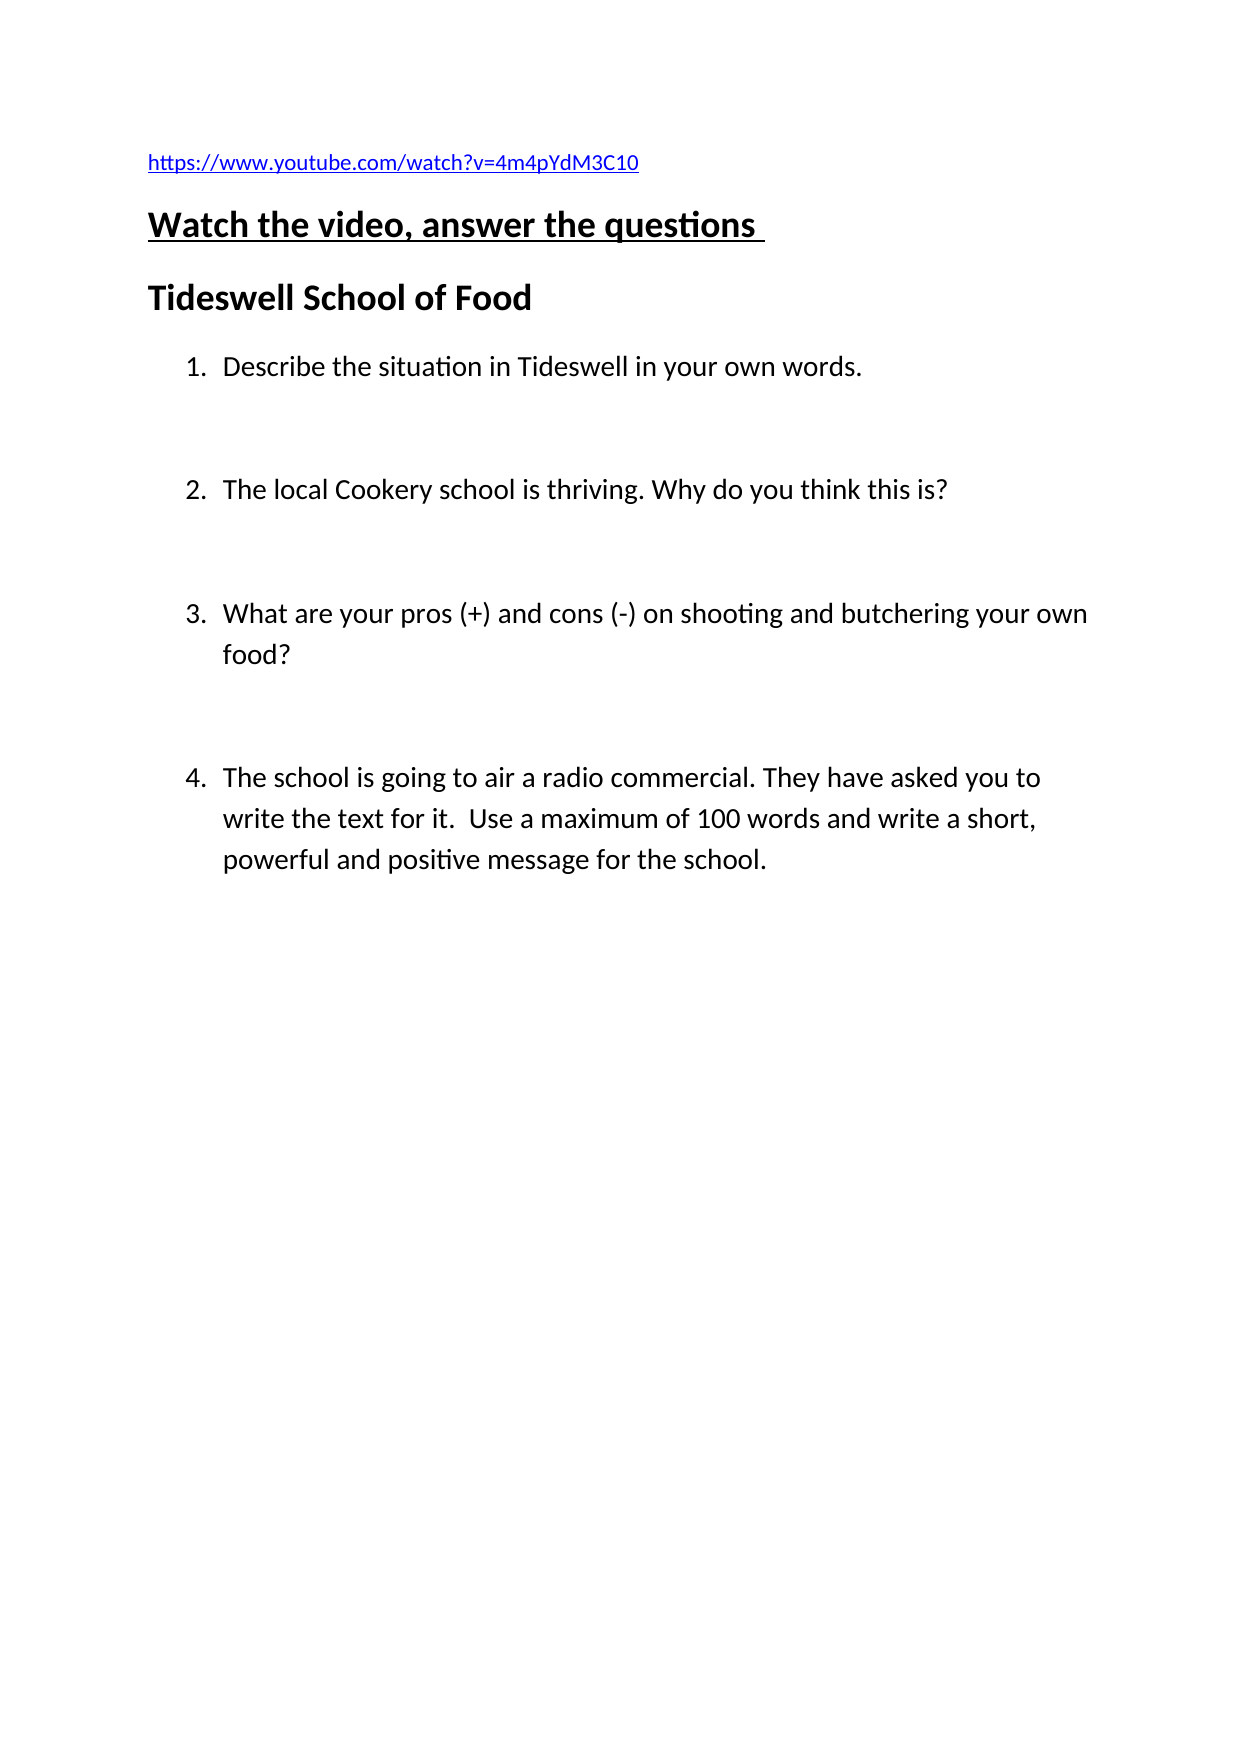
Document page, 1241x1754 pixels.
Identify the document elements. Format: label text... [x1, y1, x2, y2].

text Tideswell School of Food [148, 274, 1093, 320]
text https://www.youtube.com/watch?v=4m4pYdM3C10​ [148, 148, 1093, 176]
list Describe the situation in Tideswell in your own words. [185, 348, 1093, 383]
list What are your pros (+) and cons (-) on shooting and butchering your own food? [185, 595, 1093, 671]
list The school is going to air a radio commercial. They have asked you to write the text for it. Use a maximum of 100 words and write a short, powerful and positive message for the school. [185, 759, 1093, 877]
text Watch the video, answer the questions [148, 201, 1093, 246]
list The local Cookery school is thriving. Why do you think this is? [185, 471, 1093, 507]
